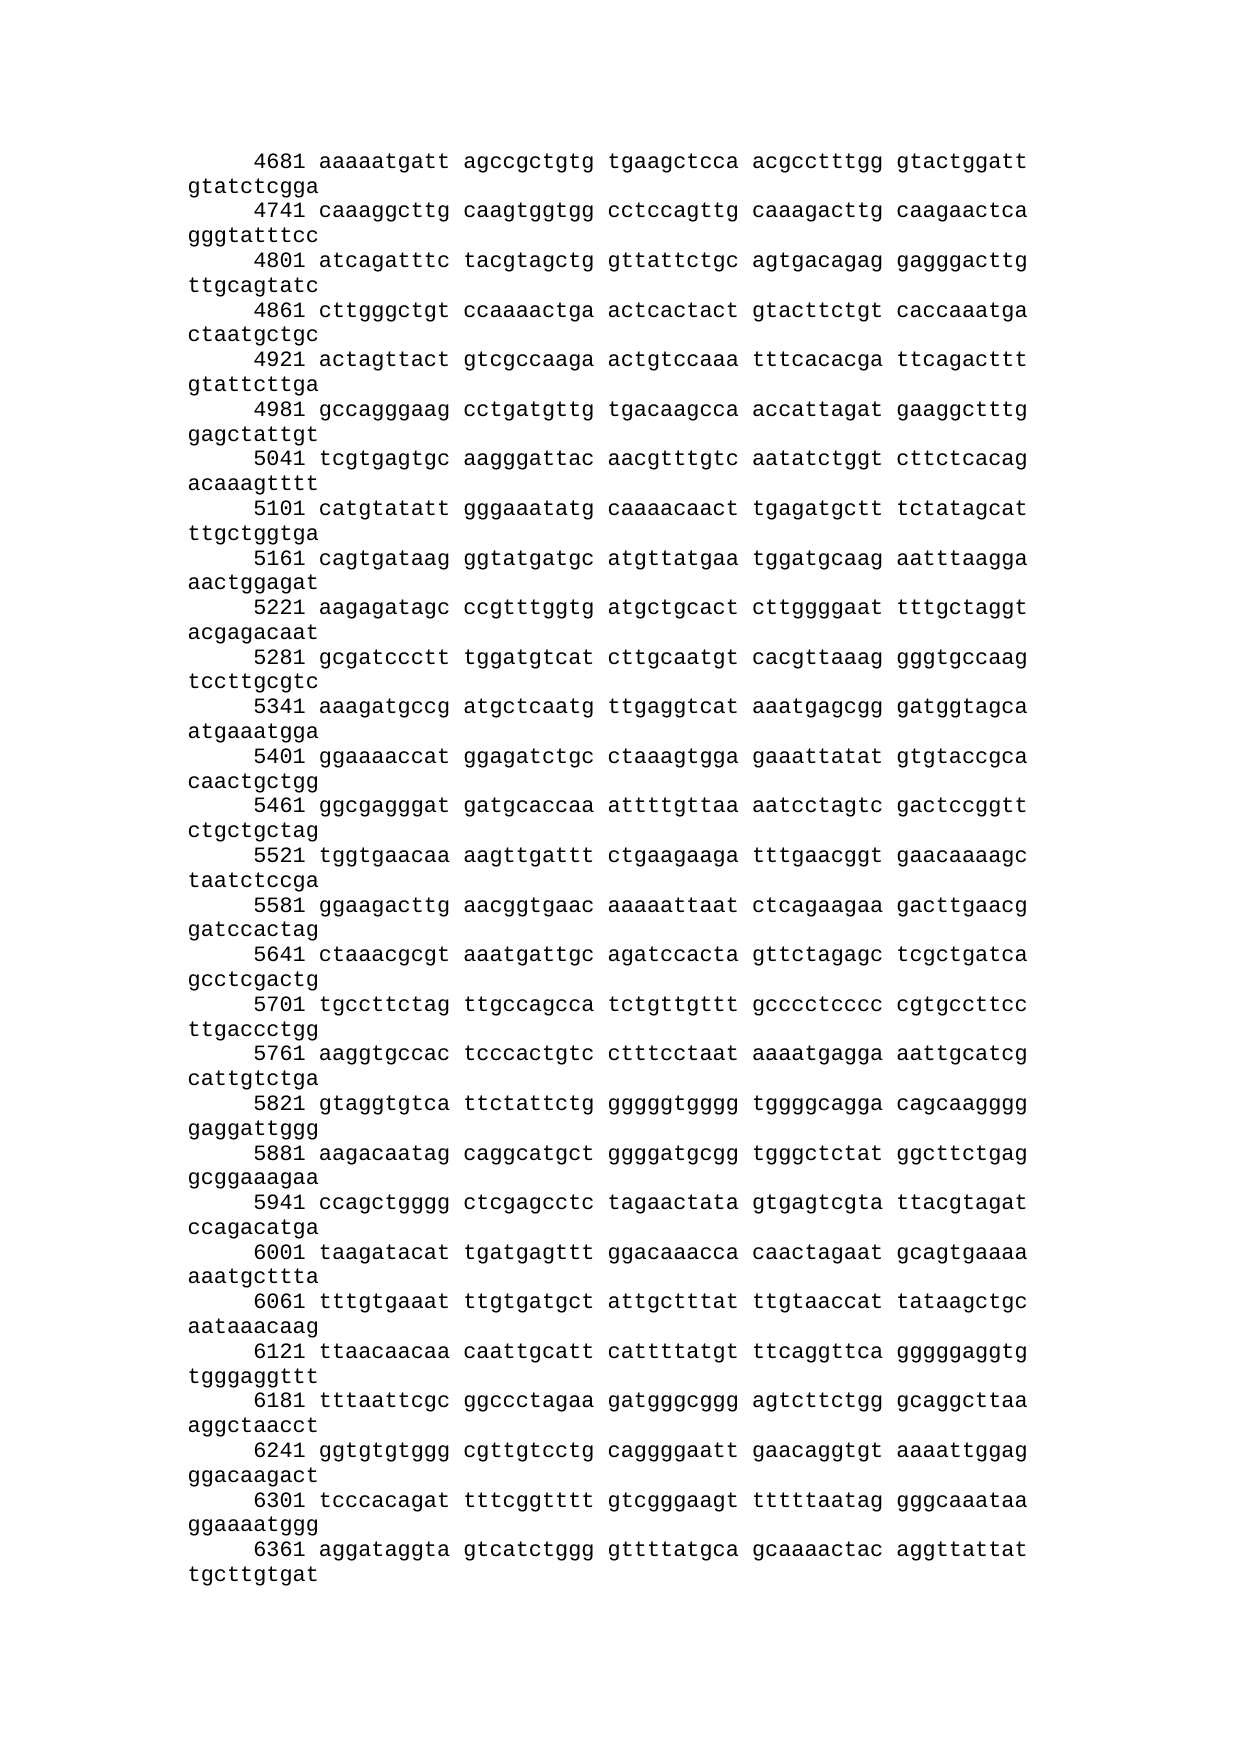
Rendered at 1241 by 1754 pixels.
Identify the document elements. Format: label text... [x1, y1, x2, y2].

text 5941 ccagctgggg ctcgagcctc tagaactata gtgagtcgta ttacgtagat ccagacatga [187, 1191, 1053, 1241]
text 5341 aaagatgccg atgctcaatg ttgaggtcat aaatgagcgg gatggtagca atgaaatgga [187, 695, 1053, 745]
text 5581 ggaagacttg aacggtgaac aaaaattaat ctcagaagaa gacttgaacg gatccactag [187, 894, 1053, 943]
text 5641 ctaaacgcgt aaatgattgc agatccacta gttctagagc tcgctgatca gcctcgactg [187, 943, 1053, 993]
text 5221 aagagatagc ccgtttggtg atgctgcact cttggggaat tttgctaggt acgagacaat [187, 596, 1053, 646]
text 5461 ggcgagggat gatgcaccaa attttgttaa aatcctagtc gactccggtt ctgctgctag [187, 794, 1053, 844]
text 5401 ggaaaaccat ggagatctgc ctaaagtgga gaaattatat gtgtaccgca caactgctgg [187, 745, 1053, 794]
text 6241 ggtgtgtggg cgttgtcctg caggggaatt gaacaggtgt aaaattggag ggacaagact [187, 1439, 1053, 1489]
text 5821 gtaggtgtca ttctattctg gggggtgggg tggggcagga cagcaagggg gaggattggg [187, 1092, 1053, 1142]
text 6121 ttaacaacaa caattgcatt cattttatgt ttcaggttca gggggaggtg tgggaggttt [187, 1340, 1053, 1389]
text 4981 gccagggaag cctgatgttg tgacaagcca accattagat gaaggctttg gagctattgt [187, 398, 1053, 447]
text 5701 tgccttctag ttgccagcca tctgttgttt gcccctcccc cgtgccttcc ttgaccctgg [187, 993, 1053, 1042]
text 5161 cagtgataag ggtatgatgc atgttatgaa tggatgcaag aatttaagga aactggagat [187, 547, 1053, 596]
text 6001 taagatacat tgatgagttt ggacaaacca caactagaat gcagtgaaaa aaatgcttta [187, 1241, 1053, 1290]
text 5521 tggtgaacaa aagttgattt ctgaagaaga tttgaacggt gaacaaaagc taatctccga [187, 844, 1053, 894]
text 5281 gcgatccctt tggatgtcat cttgcaatgt cacgttaaag gggtgccaag tccttgcgtc [187, 646, 1053, 695]
text 5881 aagacaatag caggcatgct ggggatgcgg tgggctctat ggcttctgag gcggaaagaa [187, 1142, 1053, 1191]
text 5041 tcgtgagtgc aagggattac aacgtttgtc aatatctggt cttctcacag acaaagtttt [187, 447, 1053, 497]
text 4861 cttgggctgt ccaaaactga actcactact gtacttctgt caccaaatga ctaatgctgc [187, 299, 1053, 348]
text 5101 catgtatatt gggaaatatg caaaacaact tgagatgctt tctatagcat ttgctggtga [187, 497, 1053, 547]
text 4801 atcagatttc tacgtagctg gttattctgc agtgacagag gagggacttg ttgcagtatc [187, 249, 1053, 299]
text 5761 aaggtgccac tcccactgtc ctttcctaat aaaatgagga aattgcatcg cattgtctga [187, 1042, 1053, 1092]
text 4741 caaaggcttg caagtggtgg cctccagttg caaagacttg caagaactca gggtatttcc [187, 199, 1053, 249]
text 4921 actagttact gtcgccaaga actgtccaaa tttcacacga ttcagacttt gtattcttga [187, 348, 1053, 398]
text 6301 tcccacagat tttcggtttt gtcgggaagt tttttaatag gggcaaataa ggaaaatggg [187, 1489, 1053, 1538]
text 4681 aaaaatgatt agccgctgtg tgaagctcca acgcctttgg gtactggatt gtatctcgga [187, 150, 1053, 199]
text 6181 tttaattcgc ggccctagaa gatgggcggg agtcttctgg gcaggcttaa aggctaacct [187, 1389, 1053, 1439]
text 6361 aggataggta gtcatctggg gttttatgca gcaaaactac aggttattat tgcttgtgat [187, 1538, 1053, 1588]
text 6061 tttgtgaaat ttgtgatgct attgctttat ttgtaaccat tataagctgc aataaacaag [187, 1290, 1053, 1340]
